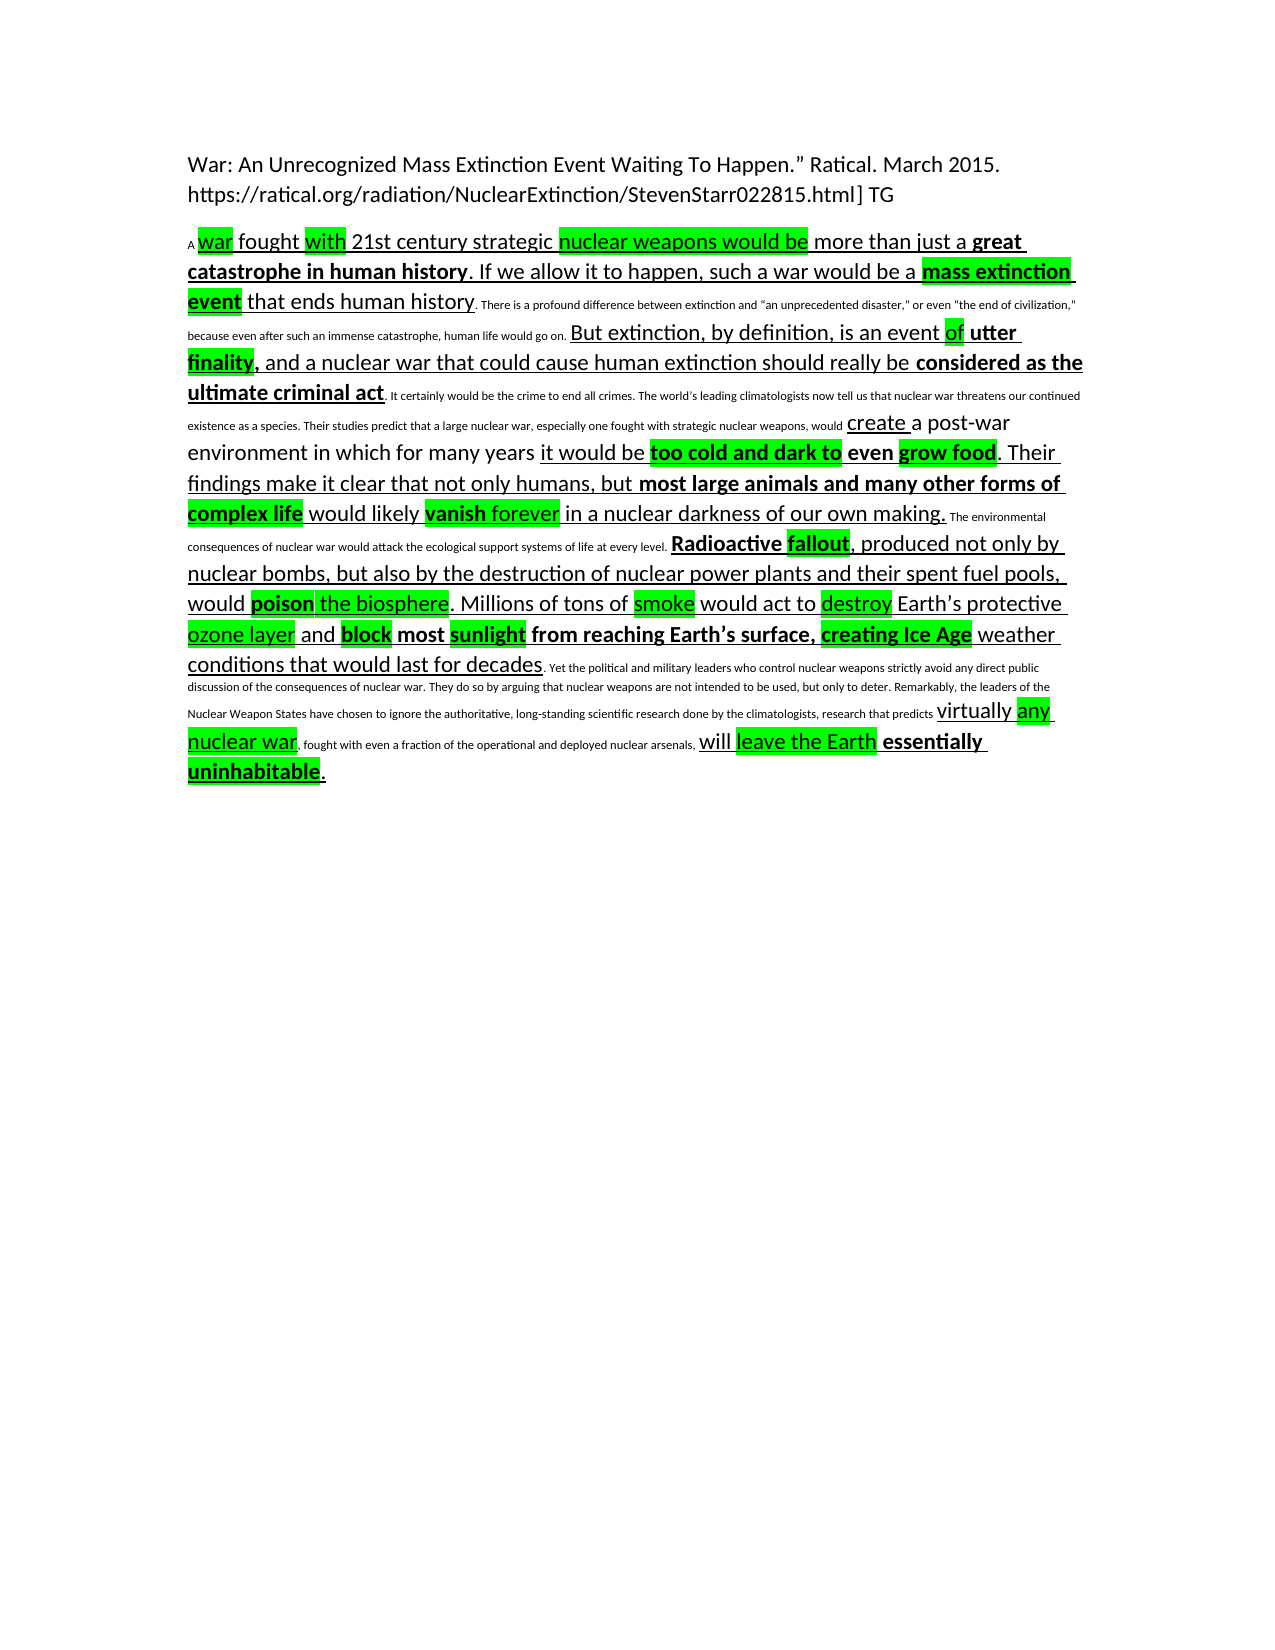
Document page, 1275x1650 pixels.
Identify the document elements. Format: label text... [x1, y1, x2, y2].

text A war fought with 21st century strategic nuclear weapons would be more than just a great catastrophe in human history. If we allow it to happen, such a war would be a mass extinction event that ends human history. There is a profound difference between extinction and “an unprecedented disaster,” or even “the end of civilization,” because even after such an immense catastrophe, human life would go on. But extinction, by definition, is an event of utter finality, and a nuclear war that could cause human extinction should really be considered as the ultimate criminal act. It certainly would be the crime to end all crimes. The world’s leading climatologists now tell us that nuclear war threatens our continued existence as a species. Their studies predict that a large nuclear war, especially one fought with strategic nuclear weapons, would create a post-war environment in which for many years it would be too cold and dark to even grow food. Their findings make it clear that not only humans, but most large animals and many other forms of complex life would likely vanish forever in a nuclear darkness of our own making. The environmental consequences of nuclear war would attack the ecological support systems of life at every level. Radioactive fallout, produced not only by nuclear bombs, but also by the destruction of nuclear power plants and their spent fuel pools, would poison the biosphere. Millions of tons of smoke would act to destroy Earth’s protective ozone layer and block most sunlight from reaching Earth’s surface, creating Ice Age weather conditions that would last for decades. Yet the political and military leaders who control nuclear weapons strictly avoid any direct public discussion of the consequences of nuclear war. They do so by arguing that nuclear weapons are not intended to be used, but only to deter. Remarkably, the leaders of the Nuclear Weapon States have chosen to ignore the authoritative, long-standing scientific research done by the climatologists, research that predicts virtually any nuclear war, fought with even a fraction of the operational and deployed nuclear arsenals, will leave the Earth essentially uninhabitable. [187, 227, 1087, 785]
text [187, 150, 1087, 208]
